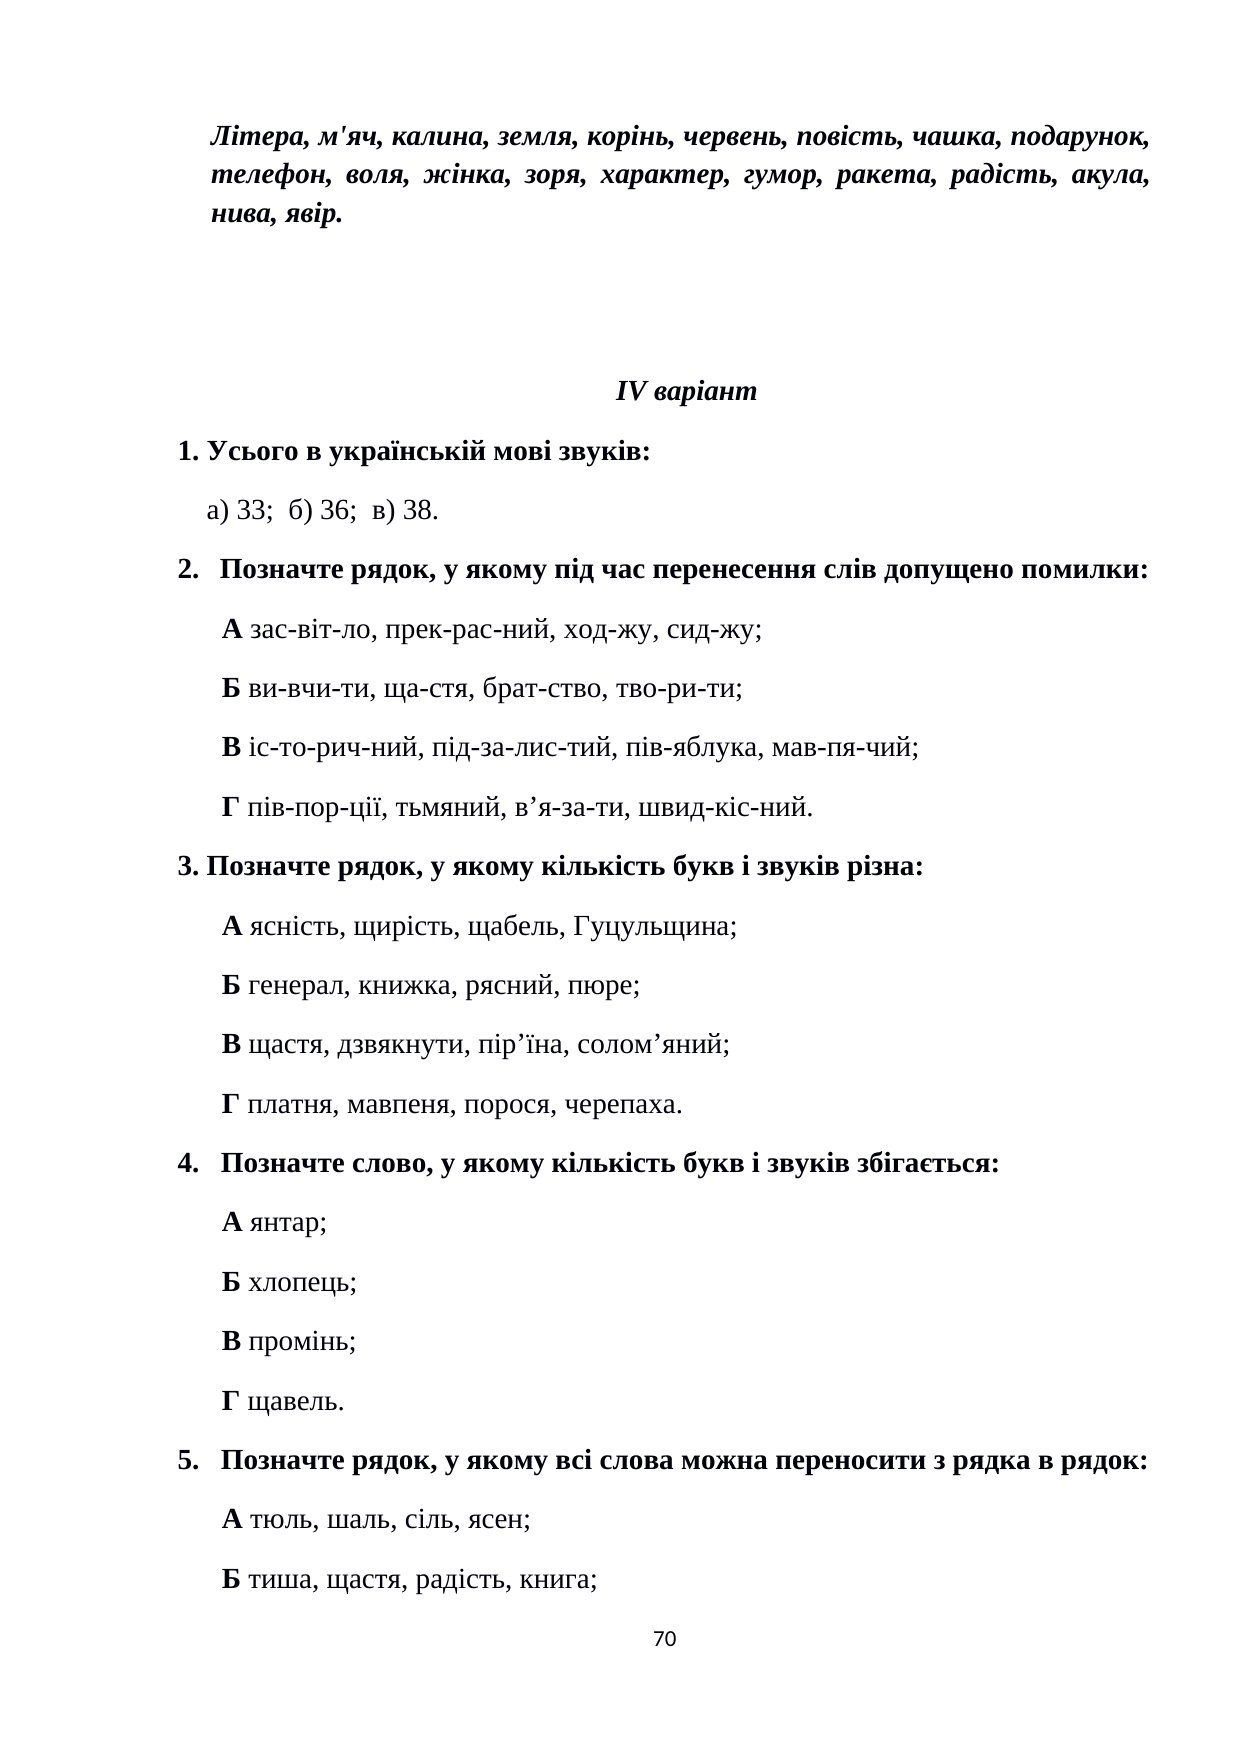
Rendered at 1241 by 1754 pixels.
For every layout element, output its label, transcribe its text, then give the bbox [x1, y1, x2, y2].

text В іс-то-рич-ний, під-за-лис-тий, пів-яблука, мав-пя-чий; [222, 729, 1152, 763]
text Г пів-пор-ції, тьмяний, в’я-за-ти, швид-кіс-ний. [222, 789, 1152, 822]
text 1. Усього в українській мові звуків: [177, 433, 1152, 466]
text Літера, м'яч, калина, земля, корінь, червень, повість, чашка, подарунок, телефон, воля, жінка, зоря, характер, гумор, ракета, радість, акула, нива, явір. [211, 118, 1152, 229]
text 3. Позначте рядок, у якому кількість букв і звуків різна: [177, 848, 1152, 882]
text Г платня, мавпеня, порося, черепаха. [222, 1086, 1152, 1119]
text Б генерал, книжка, рясний, пюре; [222, 967, 1152, 1001]
text Б ви-вчи-ти, ща-стя, брат-ство, тво-ри-ти; [222, 670, 1152, 704]
text а) 33; б) 36; в) 38. [177, 492, 1152, 526]
text А ясність, щирість, щабель, Гуцульщина; [222, 908, 1152, 941]
text А тюль, шаль, сіль, ясен; [222, 1501, 1152, 1535]
text Г щавель. [222, 1383, 1152, 1416]
text 5. Позначте рядок, у якому всі слова можна переносити з рядка в рядок: [177, 1442, 1152, 1476]
text А янтар; [222, 1204, 1152, 1238]
text 4. Позначте слово, у якому кількість букв і звуків збігається: [177, 1145, 1152, 1179]
text А зас-віт-ло, прек-рас-ний, ход-жу, сид-жу; [222, 611, 1152, 644]
text Б хлопець; [222, 1264, 1152, 1297]
text Б тиша, щастя, радість, книга; [222, 1561, 1152, 1594]
text ІV варіант [222, 373, 1152, 407]
text В промінь; [222, 1323, 1152, 1357]
text 2. Позначте рядок, у якому під час перенесення слів допущено помилки: [177, 551, 1152, 585]
text В щастя, дзвякнути, пір’їна, солом’яний; [222, 1026, 1152, 1060]
